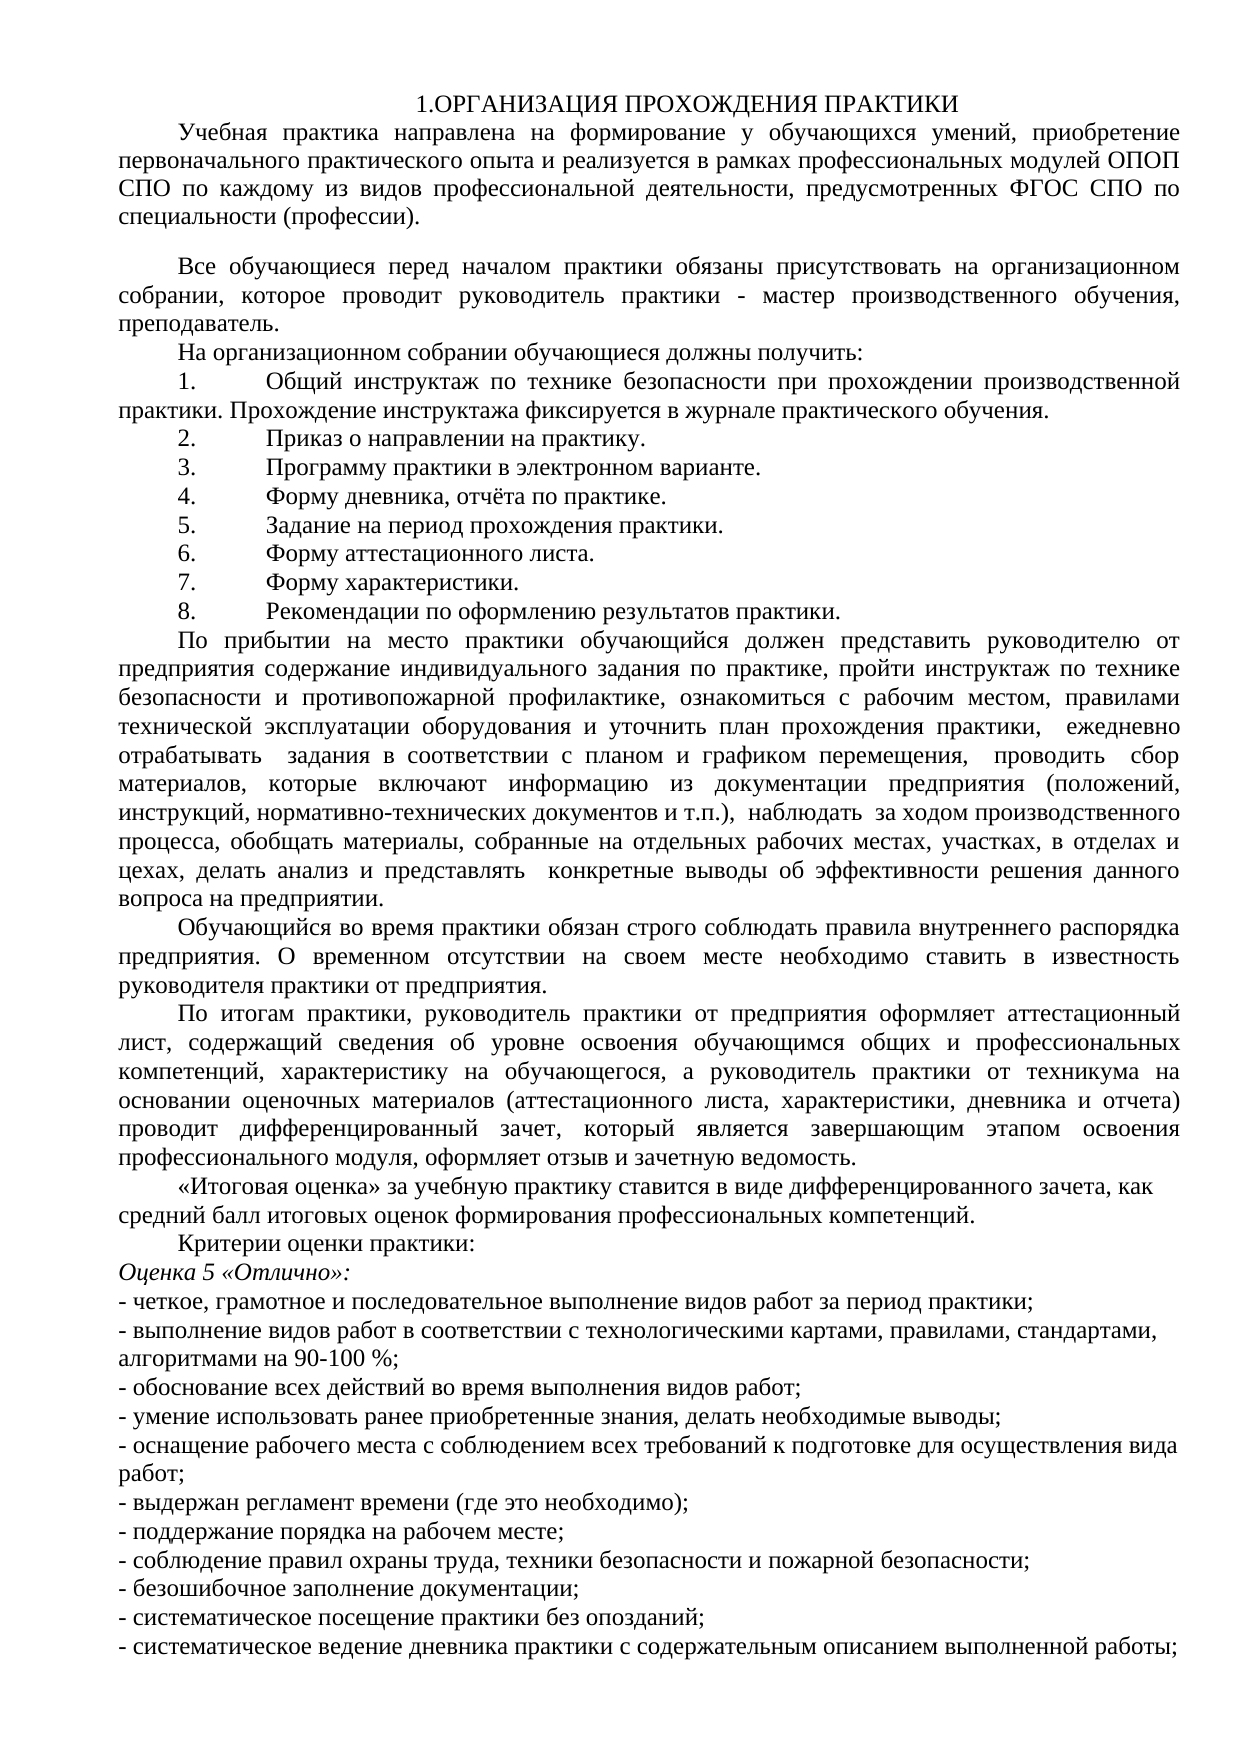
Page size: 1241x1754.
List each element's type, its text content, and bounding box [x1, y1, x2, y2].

text Все обучающиеся перед началом практики обязаны присутствовать на организационном собрании, которое проводит руководитель практики - мастер производственного обучения, преподаватель. [118, 251, 1181, 337]
text 7. Форму характеристики. [118, 567, 1181, 596]
text - четкое, грамотное и последовательное выполнение видов работ за период практики; [118, 1286, 1181, 1315]
text Обучающийся во время практики обязан строго соблюдать правила внутреннего распорядка предприятия. О временном отсутствии на своем месте необходимо ставить в известность руководителя практики от предприятия. [118, 912, 1181, 998]
text - безошибочное заполнение документации; [118, 1573, 1181, 1602]
text - обоснование всех действий во время выполнения видов работ; [118, 1372, 1181, 1401]
text 6. Форму аттестационного листа. [118, 538, 1181, 567]
text - выполнение видов работ в соответствии с технологическими картами, правилами, стандартами, алгоритмами на 90-100 %; [118, 1315, 1181, 1372]
text 3. Программу практики в электронном варианте. [118, 452, 1181, 481]
text По прибытии на место практики обучающийся должен представить руководителю от предприятия содержание индивидуального задания по практике, пройти инструктаж по технике безопасности и противопожарной профилактике, ознакомиться с рабочим местом, правилами технической эксплуатации оборудования и уточнить план прохождения практики, ежедневно отрабатывать задания в соответствии с планом и графиком перемещения, проводить сбор материалов, которые включают информацию из документации предприятия (положений, инструкций, нормативно-технических документов и т.п.), наблюдать за ходом производственного процесса, обобщать материалы, собранные на отдельных рабочих местах, участках, в отделах и цехах, делать анализ и представлять конкретные выводы об эффективности решения данного вопроса на предприятии. [118, 625, 1181, 912]
text Оценка 5 «Отлично»: [118, 1257, 1181, 1286]
text - систематическое ведение дневника практики с содержательным описанием выполненной работы; [118, 1631, 1181, 1660]
text - соблюдение правил охраны труда, техники безопасности и пожарной безопасности; [118, 1545, 1181, 1573]
text - систематическое посещение практики без опозданий; [118, 1602, 1181, 1631]
text - выдержан регламент времени (где это необходимо); [118, 1487, 1181, 1516]
text 1. Общий инструктаж по технике безопасности при прохождении производственной практики. Прохождение инструктажа фиксируется в журнале практического обучения. [118, 366, 1181, 423]
list 1.ОРГАНИЗАЦИЯ ПРОХОЖДЕНИЯ ПРАКТИКИ [193, 89, 1181, 117]
text 2. Приказ о направлении на практику. [118, 423, 1181, 452]
text На организационном собрании обучающиеся должны получить: [118, 337, 1181, 366]
text По итогам практики, руководитель практики от предприятия оформляет аттестационный лист, содержащий сведения об уровне освоения обучающимся общих и профессиональных компетенций, характеристику на обучающегося, а руководитель практики от техникума на основании оценочных материалов (аттестационного листа, характеристики, дневника и отчета) проводит дифференцированный зачет, который является завершающим этапом освоения профессионального модуля, оформляет отзыв и зачетную ведомость. [118, 998, 1181, 1171]
text Учебная практика направлена на формирование у обучающихся умений, приобретение первоначального практического опыта и реализуется в рамках профессиональных модулей ОПОП СПО по каждому из видов профессиональной деятельности, предусмотренных ФГОС СПО по специальности (профессии). [118, 117, 1181, 230]
text - оснащение рабочего места с соблюдением всех требований к подготовке для осуществления вида работ; [118, 1430, 1181, 1487]
text 8. Рекомендации по оформлению результатов практики. [118, 596, 1181, 625]
text 4. Форму дневника, отчёта по практике. [118, 481, 1181, 510]
text «Итоговая оценка» за учебную практику ставится в виде дифференцированного зачета, как средний балл итоговых оценок формирования профессиональных компетенций. [118, 1171, 1181, 1228]
text - умение использовать ранее приобретенные знания, делать необходимые выводы; [118, 1401, 1181, 1430]
text Критерии оценки практики: [118, 1228, 1181, 1257]
text 5. Задание на период прохождения практики. [118, 510, 1181, 538]
text - поддержание порядка на рабочем месте; [118, 1516, 1181, 1545]
